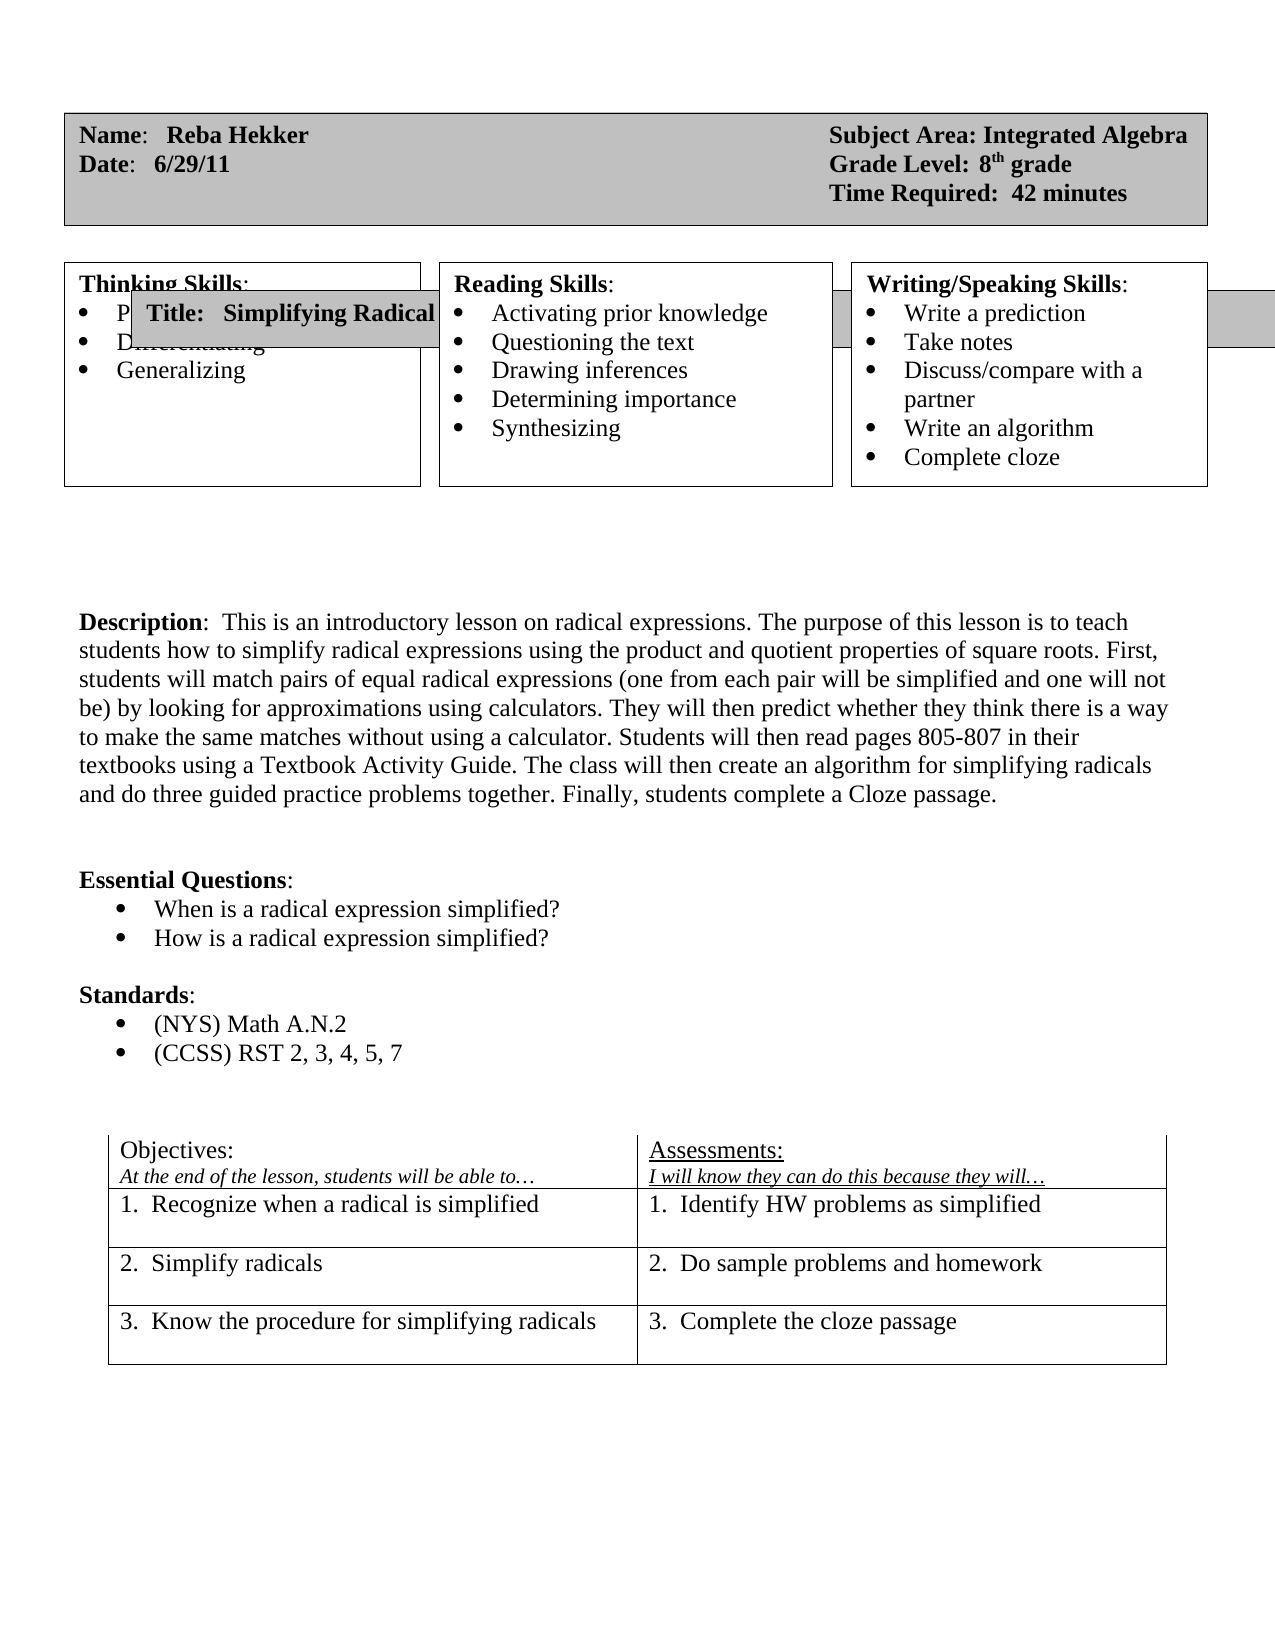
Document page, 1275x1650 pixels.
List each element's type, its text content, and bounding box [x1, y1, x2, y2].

table_cell 2. Do sample problems and homework [638, 1248, 1166, 1305]
table_cell 3. Complete the cloze passage [638, 1306, 1166, 1364]
table_cell 1. Identify HW problems as simplified [638, 1189, 1166, 1247]
table_cell 2. Simplify radicals [109, 1248, 637, 1305]
table_header Assessments: I will know they can do this because they will… [638, 1135, 1166, 1188]
table_header Objectives: At the end of the lesson, students will be able to… [109, 1135, 637, 1188]
table_cell 1. Recognize when a radical is simplified [109, 1189, 637, 1247]
table_cell 3. Know the procedure for simplifying radicals [109, 1306, 637, 1364]
